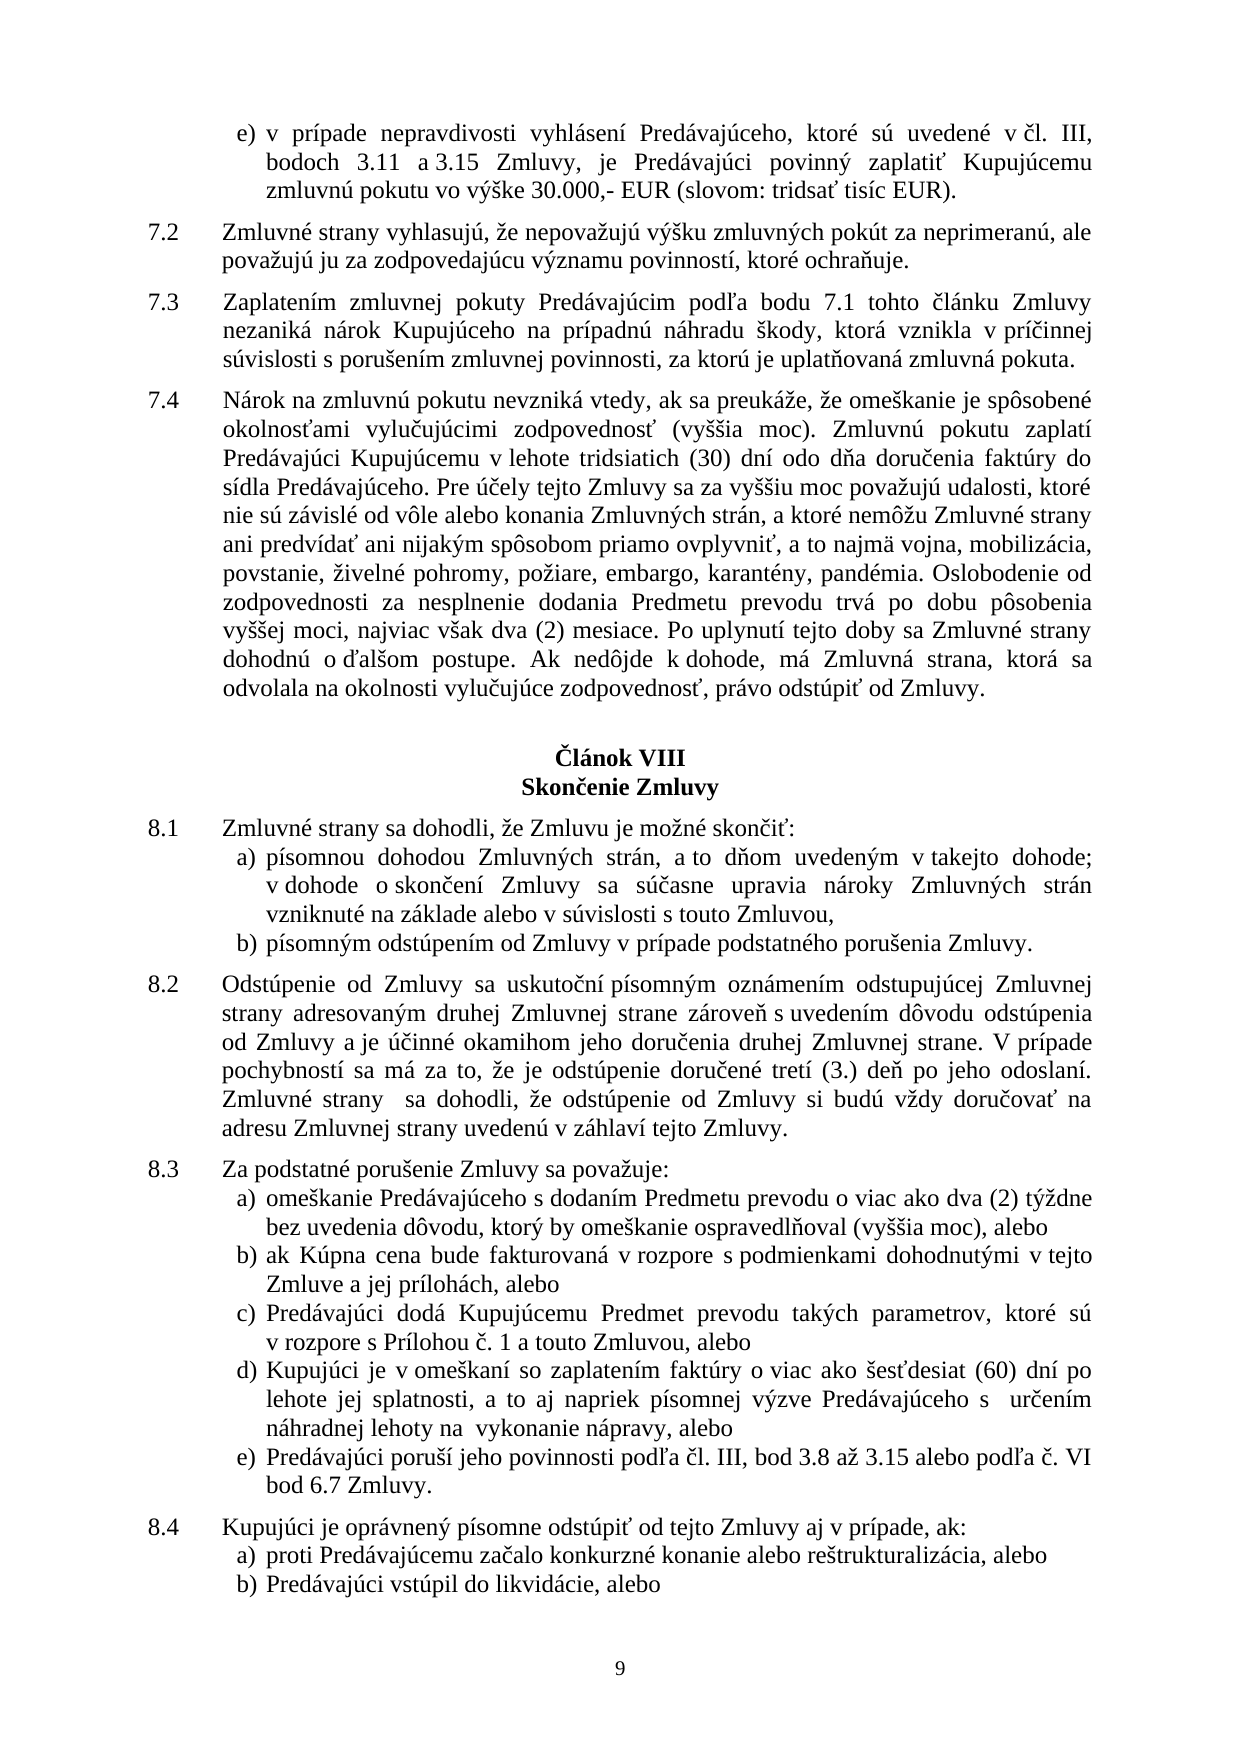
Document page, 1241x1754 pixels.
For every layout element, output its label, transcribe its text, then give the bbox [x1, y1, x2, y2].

list Predávajúci poruší jeho povinnosti podľa čl. III, bod 3.8 až 3.15 alebo podľa č. VI bod 6.7 Zmluvy. [236, 1442, 1092, 1499]
list Kupujúci je v omeškaní so zaplatením faktúry o viac ako šesťdesiat (60) dní po lehote jej splatnosti, a to aj napriek písomnej výzve Predávajúceho s určením náhradnej lehoty na vykonanie nápravy, alebo [236, 1356, 1092, 1442]
text Skončenie Zmluvy [148, 772, 1092, 801]
list Predávajúci vstúpil do likvidácie, alebo [236, 1569, 1092, 1598]
list písomným odstúpením od Zmluvy v prípade podstatného porušenia Zmluvy. [236, 928, 1092, 957]
list Kupujúci je oprávnený písomne odstúpiť od tejto Zmluvy aj v prípade, ak: [148, 1512, 1092, 1541]
list písomnou dohodou Zmluvných strán, a to dňom uvedeným v takejto dohode; v dohode o skončení Zmluvy sa súčasne upravia nároky Zmluvných strán vzniknuté na základe alebo v súvislosti s touto Zmluvou, [236, 842, 1092, 928]
list proti Predávajúcemu začalo konkurzné konanie alebo reštrukturalizácia, alebo [236, 1541, 1092, 1569]
list Za podstatné porušenie Zmluvy sa považuje: [148, 1154, 1092, 1183]
list Zmluvné strany vyhlasujú, že nepovažujú výšku zmluvných pokút za neprimeranú, ale považujú ju za zodpovedajúcu významu povinností, ktoré ochraňuje. [148, 217, 1092, 274]
text Článok VIII [148, 743, 1092, 772]
list Odstúpenie od Zmluvy sa uskutoční písomným oznámením odstupujúcej Zmluvnej strany adresovaným druhej Zmluvnej strane zároveň s uvedením dôvodu odstúpenia od Zmluvy a je účinné okamihom jeho doručenia druhej Zmluvnej strane. V prípade pochybností sa má za to, že je odstúpenie doručené tretí (3.) deň po jeho odoslaní. Zmluvné strany sa dohodli, že odstúpenie od Zmluvy si budú vždy doručovať na adresu Zmluvnej strany uvedenú v záhlaví tejto Zmluvy. [148, 969, 1092, 1142]
text v prípade nepravdivosti vyhlásení Predávajúceho, ktoré sú uvedené v čl. III, bodoch 3.11 a 3.15 Zmluvy, je Predávajúci povinný zaplatiť Kupujúcemu zmluvnú pokutu vo výške 30.000,- EUR (slovom: tridsať tisíc EUR). [236, 118, 1092, 204]
list ak Kúpna cena bude fakturovaná v rozpore s podmienkami dohodnutými v tejto Zmluve a jej prílohách, alebo [236, 1241, 1092, 1298]
list omeškanie Predávajúceho s dodaním Predmetu prevodu o viac ako dva (2) týždne bez uvedenia dôvodu, ktorý by omeškanie ospravedlňoval (vyššia moc), alebo [236, 1183, 1092, 1241]
list Nárok na zmluvnú pokutu nevzniká vtedy, ak sa preukáže, že omeškanie je spôsobené okolnosťami vylučujúcimi zodpovednosť (vyššia moc). Zmluvnú pokutu zaplatí Predávajúci Kupujúcemu v lehote tridsiatich (30) dní odo dňa doručenia faktúry do sídla Predávajúceho. Pre účely tejto Zmluvy sa za vyššiu moc považujú udalosti, ktoré nie sú závislé od vôle alebo konania Zmluvných strán, a ktoré nemôžu Zmluvné strany ani predvídať ani nijakým spôsobom priamo ovplyvniť, a to najmä vojna, mobilizácia, povstanie, živelné pohromy, požiare, embargo, karantény, pandémia. Oslobodenie od zodpovednosti za nesplnenie dodania Predmetu prevodu trvá po dobu pôsobenia vyššej moci, najviac však dva (2) mesiace. Po uplynutí tejto doby sa Zmluvné strany dohodnú o ďalšom postupe. Ak nedôjde k dohode, má Zmluvná strana, ktorá sa odvolala na okolnosti vylučujúce zodpovednosť, právo odstúpiť od Zmluvy. [148, 386, 1092, 702]
list Zmluvné strany sa dohodli, že Zmluvu je možné skončiť: [148, 813, 1092, 842]
list Zaplatením zmluvnej pokuty Predávajúcim podľa bodu 7.1 tohto článku Zmluvy nezaniká nárok Kupujúceho na prípadnú náhradu škody, ktorá vznikla v príčinnej súvislosti s porušením zmluvnej povinnosti, za ktorú je uplatňovaná zmluvná pokuta. [148, 287, 1092, 373]
list Predávajúci dodá Kupujúcemu Predmet prevodu takých parametrov, ktoré sú v rozpore s Prílohou č. 1 a touto Zmluvou, alebo [236, 1298, 1092, 1356]
